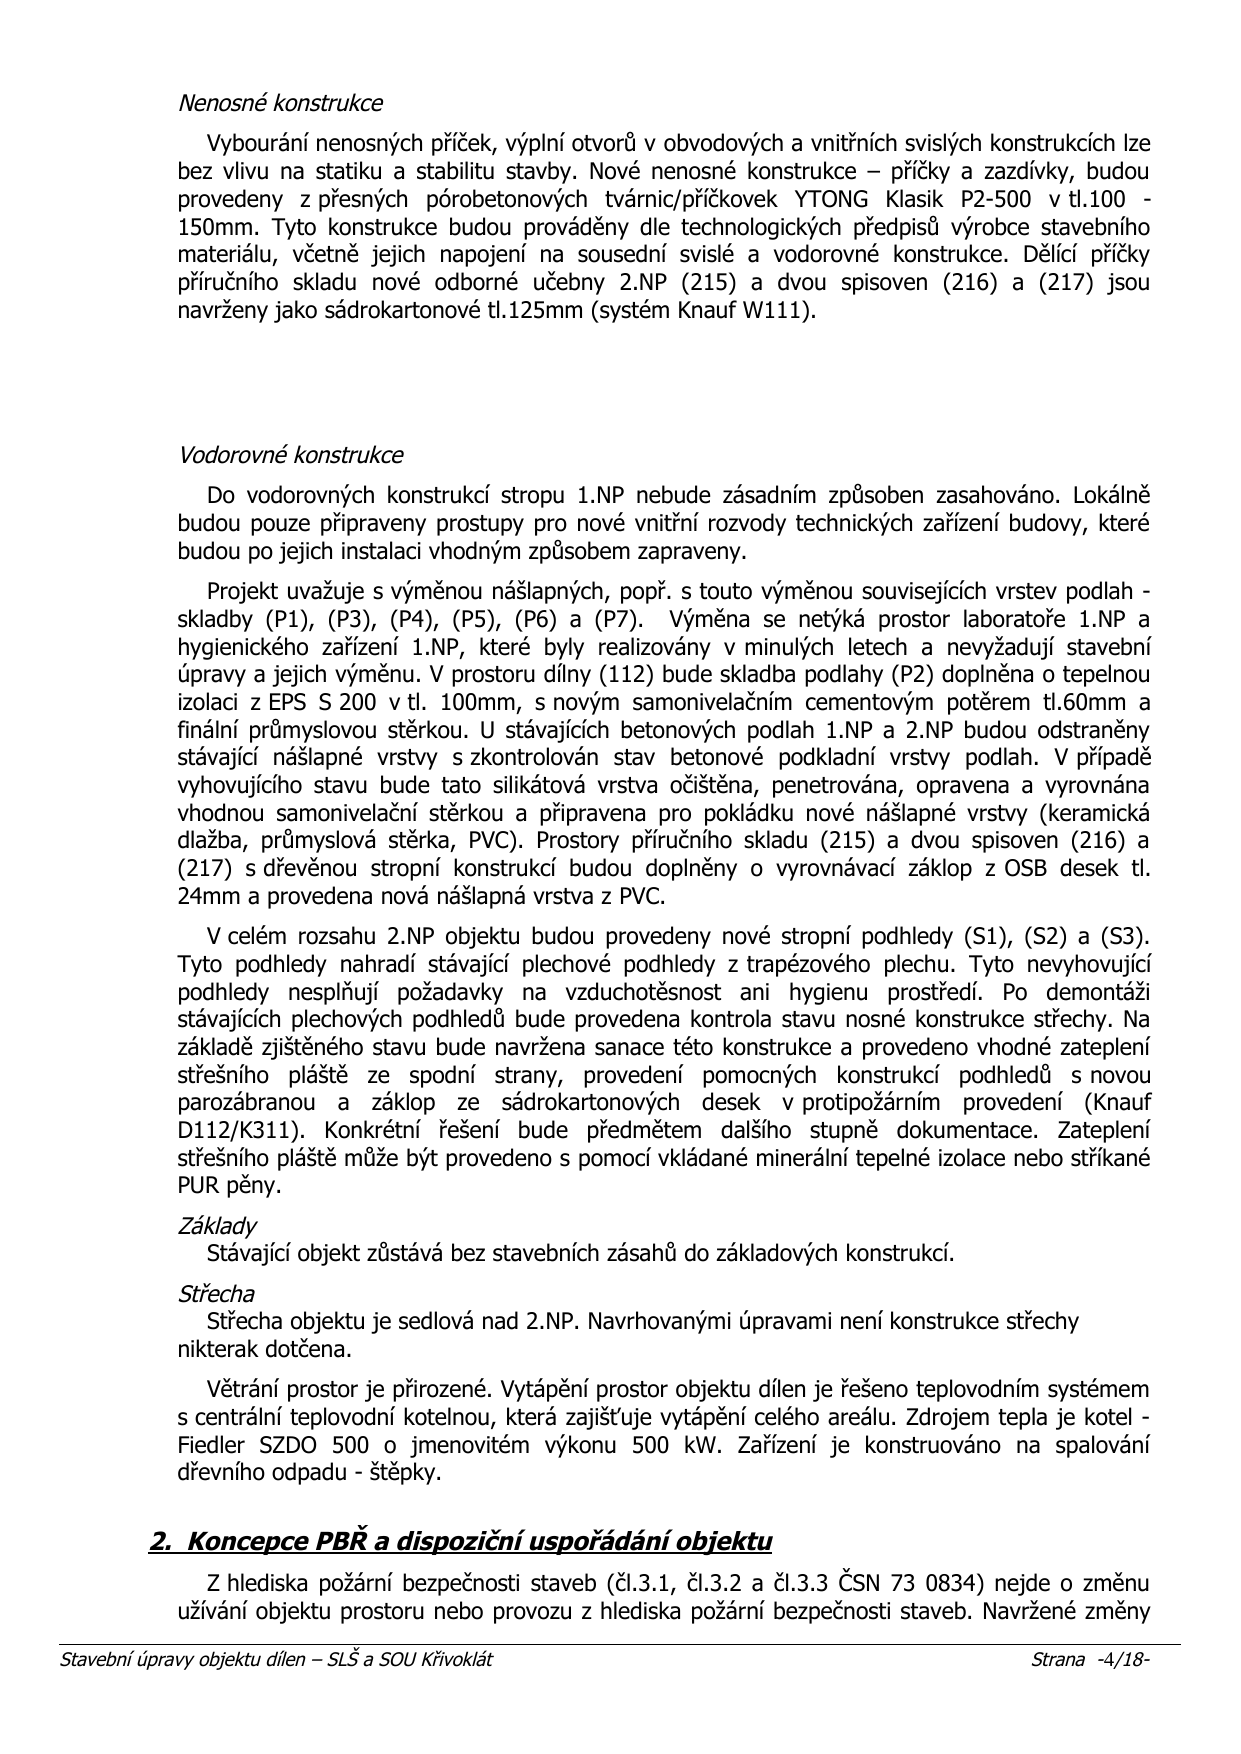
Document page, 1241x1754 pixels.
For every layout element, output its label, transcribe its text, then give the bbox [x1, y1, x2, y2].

text Nenosné konstrukce [148, 89, 1152, 116]
text Projekt uvažuje s výměnou nášlapných, popř. s touto výměnou souvisejících vrstev podlah - skladby (P1), (P3), (P4), (P5), (P6) a (P7). Výměna se netýká prostor laboratoře 1.NP a hygienického zařízení 1.NP, které byly realizovány v minulých letech a nevyžadují stavební úpravy a jejich výměnu. V prostoru dílny (112) bude skladba podlahy (P2) doplněna o tepelnou izolaci z EPS S 200 v tl. 100mm, s novým samonivelačním cementovým potěrem tl.60mm a finální průmyslovou stěrkou. U stávajících betonových podlah 1.NP a 2.NP budou odstraněny stávající nášlapné vrstvy s zkontrolován stav betonové podkladní vrstvy podlah. V případě vyhovujícího stavu bude tato silikátová vrstva očištěna, penetrována, opravena a vyrovnána vhodnou samonivelační stěrkou a připravena pro pokládku nové nášlapné vrstvy (keramická dlažba, průmyslová stěrka, PVC). Prostory příručního skladu (215) a dvou spisoven (216) a (217) s dřevěnou stropní konstrukcí budou doplněny o vyrovnávací záklop z OSB desek tl. 24mm a provedena nová nášlapná vrstva z PVC. [177, 577, 1152, 909]
text 2. Koncepce PBŘ a dispoziční uspořádání objektu [148, 1526, 1152, 1556]
text Vybourání nenosných příček, výplní otvorů v obvodových a vnitřních svislých konstrukcích lze bez vlivu na statiku a stabilitu stavby. Nové nenosné konstrukce – příčky a zazdívky, budou provedeny z přesných pórobetonových tvárnic/příčkovek YTONG Klasik P2-500 v tl.100 - 150mm. Tyto konstrukce budou prováděny dle technologických předpisů výrobce stavebního materiálu, včetně jejich napojení na sousední svislé a vodorovné konstrukce. Dělící příčky příručního skladu nové odborné učebny 2.NP (215) a dvou spisoven (216) a (217) jsou navrženy jako sádrokartonové tl.125mm (systém Knauf W111). [177, 129, 1152, 323]
text Do vodorovných konstrukcí stropu 1.NP nebude zásadním způsoben zasahováno. Lokálně budou pouze připraveny prostupy pro nové vnitřní rozvody technických zařízení budovy, které budou po jejich instalaci vhodným způsobem zapraveny. [177, 481, 1152, 564]
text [177, 1568, 1152, 1624]
text Stávající objekt zůstává bez stavebních zásahů do základových konstrukcí. [177, 1239, 1152, 1267]
text Vodorovné konstrukce [148, 441, 1152, 468]
text Základy [148, 1211, 1152, 1239]
text Střecha [148, 1279, 1152, 1307]
text V celém rozsahu 2.NP objektu budou provedeny nové stropní podhledy (S1), (S2) a (S3). Tyto podhledy nahradí stávající plechové podhledy z trapézového plechu. Tyto nevyhovující podhledy nesplňují požadavky na vzduchotěsnost ani hygienu prostředí. Po demontáži stávajících plechových podhledů bude provedena kontrola stavu nosné konstrukce střechy. Na základě zjištěného stavu bude navržena sanace této konstrukce a provedeno vhodné zateplení střešního pláště ze spodní strany, provedení pomocných konstrukcí podhledů s novou parozábranou a záklop ze sádrokartonových desek v protipožárním provedení (Knauf D112/K311). Konkrétní řešení bude předmětem dalšího stupně dokumentace. Zateplení střešního pláště může být provedeno s pomocí vkládané minerální tepelné izolace nebo stříkané PUR pěny. [177, 922, 1152, 1199]
text Střecha objektu je sedlová nad 2.NP. Navrhovanými úpravami není konstrukce střechy nikterak dotčena. [177, 1307, 1152, 1362]
text Větrání prostor je přirozené. Vytápění prostor objektu dílen je řešeno teplovodním systémem s centrální teplovodní kotelnou, která zajišťuje vytápění celého areálu. Zdrojem tepla je kotel - Fiedler SZDO 500 o jmenovitém výkonu 500 kW. Zařízení je konstruováno na spalování dřevního odpadu - štěpky. [177, 1375, 1152, 1486]
